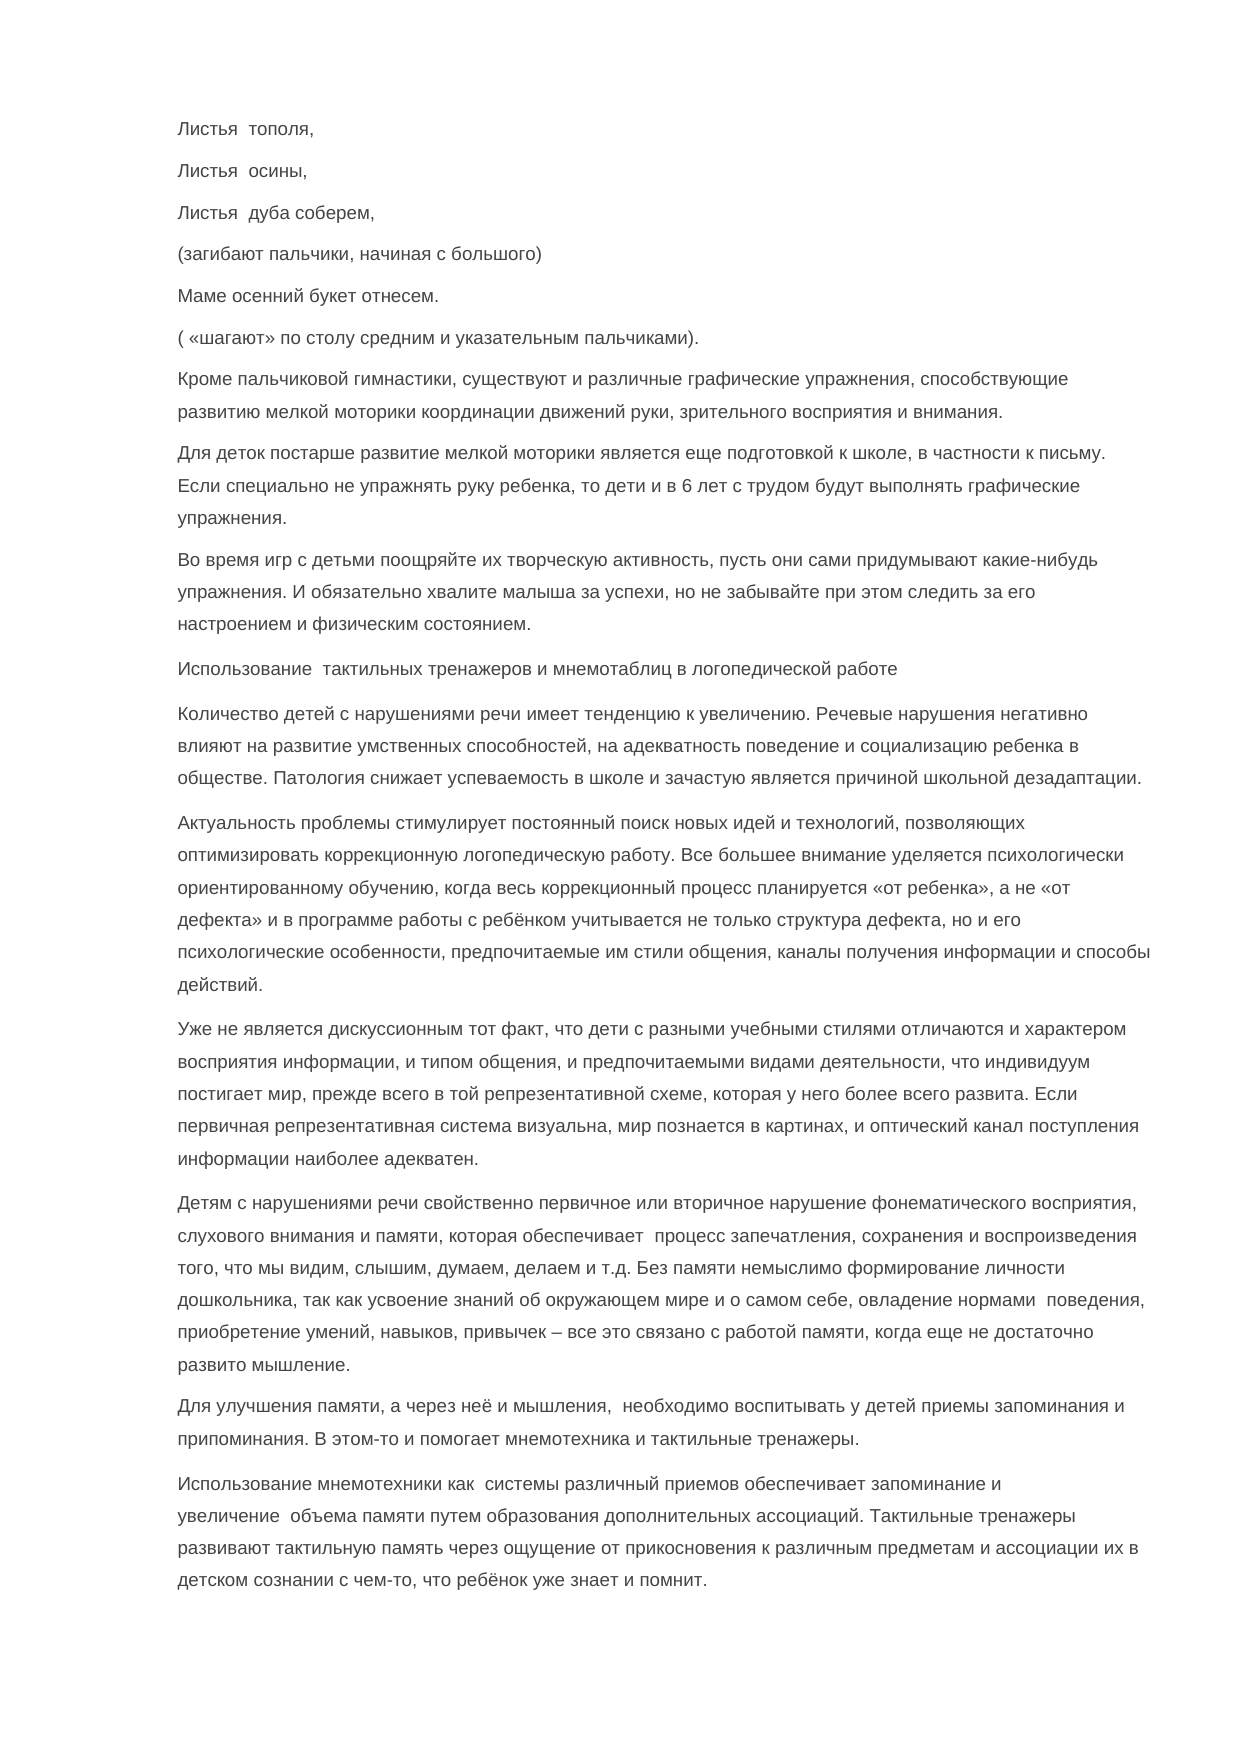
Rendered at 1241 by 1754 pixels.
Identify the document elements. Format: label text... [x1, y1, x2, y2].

text Уже не является дискуссионным тот факт, что дети с разными учебными стилями отличаются и характером восприятия информации, и типом общения, и предпочитаемыми видами деятельности, что индивидуум постигает мир, прежде всего в той репрезентативной схеме, которая у него более всего развита. Если первичная репрезентативная система визуальна, мир познается в картинах, и оптический канал поступления информации наиболее адекватен. [177, 1018, 1152, 1169]
text Листья дуба соберем, [177, 201, 1152, 223]
text Количество детей с нарушениями речи имеет тенденцию к увеличению. Речевые нарушения негативно влияют на развитие умственных способностей, на адекватность поведение и социализацию ребенка в обществе. Патология снижает успеваемость в школе и зачастую является причиной школьной дезадаптации. [177, 702, 1152, 789]
text Листья осины, [177, 160, 1152, 181]
text Маме осенний букет отнесем. [177, 285, 1152, 306]
text Во время игр с детьми поощряйте их творческую активность, пусть они сами придумывают какие-нибудь упражнения. И обязательно хвалите малыша за успехи, но не забывайте при этом следить за его настроением и физическим состоянием. [177, 548, 1152, 634]
text Для улучшения памяти, а через неё и мышления, необходимо воспитывать у детей приемы запоминания и припоминания. В этом-то и помогает мнемотехника и тактильные тренажеры. [177, 1395, 1152, 1449]
text Актуальность проблемы стимулирует постоянный поиск новых идей и технологий, позволяющих оптимизировать коррекционную логопедическую работу. Все большее внимание уделяется психологически ориентированному обучению, когда весь коррекционный процесс планируется «от ребенка», а не «от дефекта» и в программе работы с ребёнком учитывается не только структура дефекта, но и его психологические особенности, предпочитаемые им стили общения, каналы получения информации и способы действий. [177, 812, 1152, 995]
text (загибают пальчики, начиная с большого) [177, 243, 1152, 265]
text Кроме пальчиковой гимнастики, существуют и различные графические упражнения, способствующие развитию мелкой моторики координации движений руки, зрительного восприятия и внимания. [177, 368, 1152, 422]
text Использование тактильных тренажеров и мнемотаблиц в логопедической работе [177, 658, 1152, 679]
text Листья тополя, [177, 118, 1152, 140]
text ( «шагают» по столу средним и указательным пальчиками). [177, 326, 1152, 348]
text Использование мнемотехники как системы различный приемов обеспечивает запоминание и увеличение объема памяти путем образования дополнительных ассоциаций. Тактильные тренажеры развивают тактильную память через ощущение от прикосновения к различным предметам и ассоциации их в детском сознании с чем-то, что ребёнок уже знает и помнит. [177, 1472, 1152, 1591]
text Детям с нарушениями речи свойственно первичное или вторичное нарушение фонематического восприятия, слухового внимания и памяти, которая обеспечивает процесс запечатления, сохранения и воспроизведения того, что мы видим, слышим, думаем, делаем и т.д. Без памяти немыслимо формирование личности дошкольника, так как усвоение знаний об окружающем мире и о самом себе, овладение нормами поведения, приобретение умений, навыков, привычек – все это связано с работой памяти, когда еще не достаточно развито мышление. [177, 1192, 1152, 1375]
text Для деток постарше развитие мелкой моторики является еще подготовкой к школе, в частности к письму. Если специально не упражнять руку ребенка, то дети и в 6 лет с трудом будут выполнять графические упражнения. [177, 442, 1152, 528]
